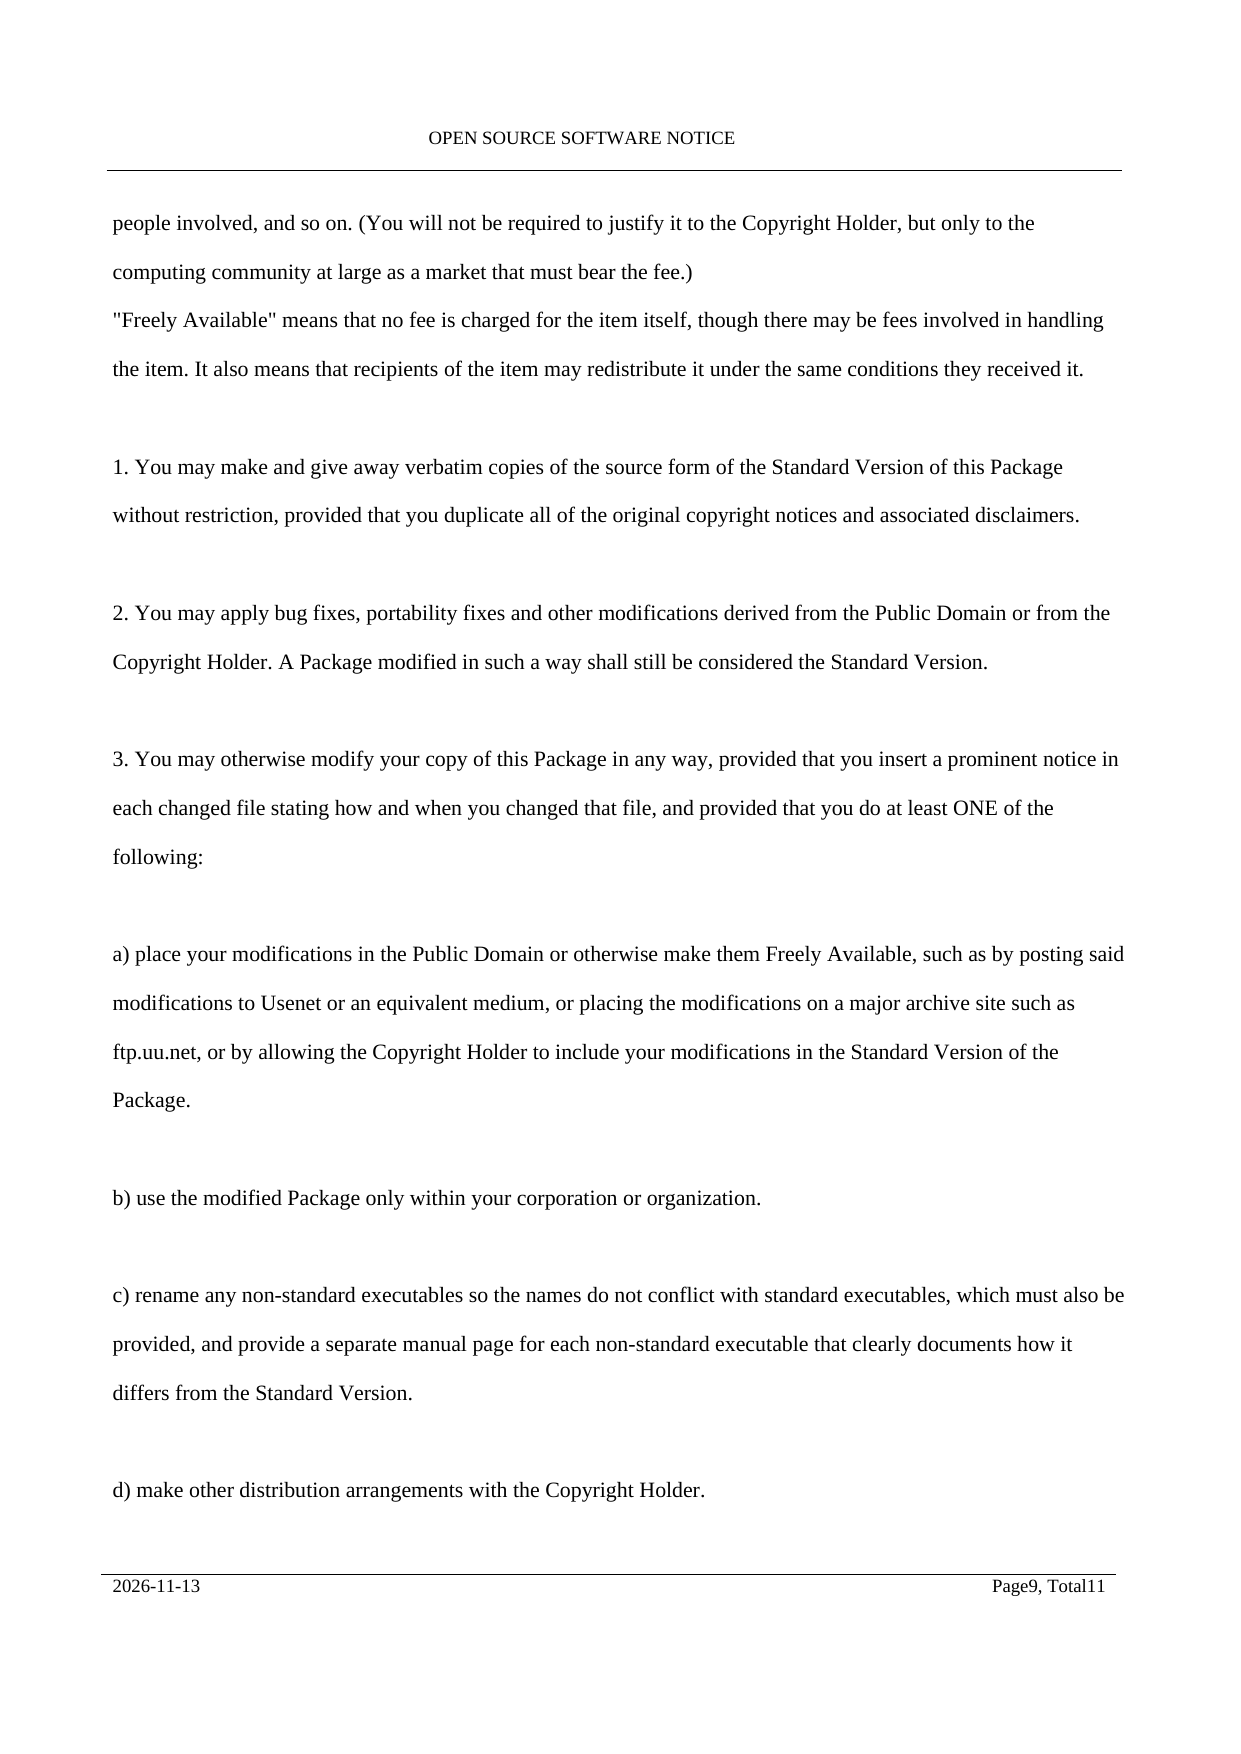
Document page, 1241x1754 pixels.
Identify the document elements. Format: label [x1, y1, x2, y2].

text [112, 206, 1128, 1506]
